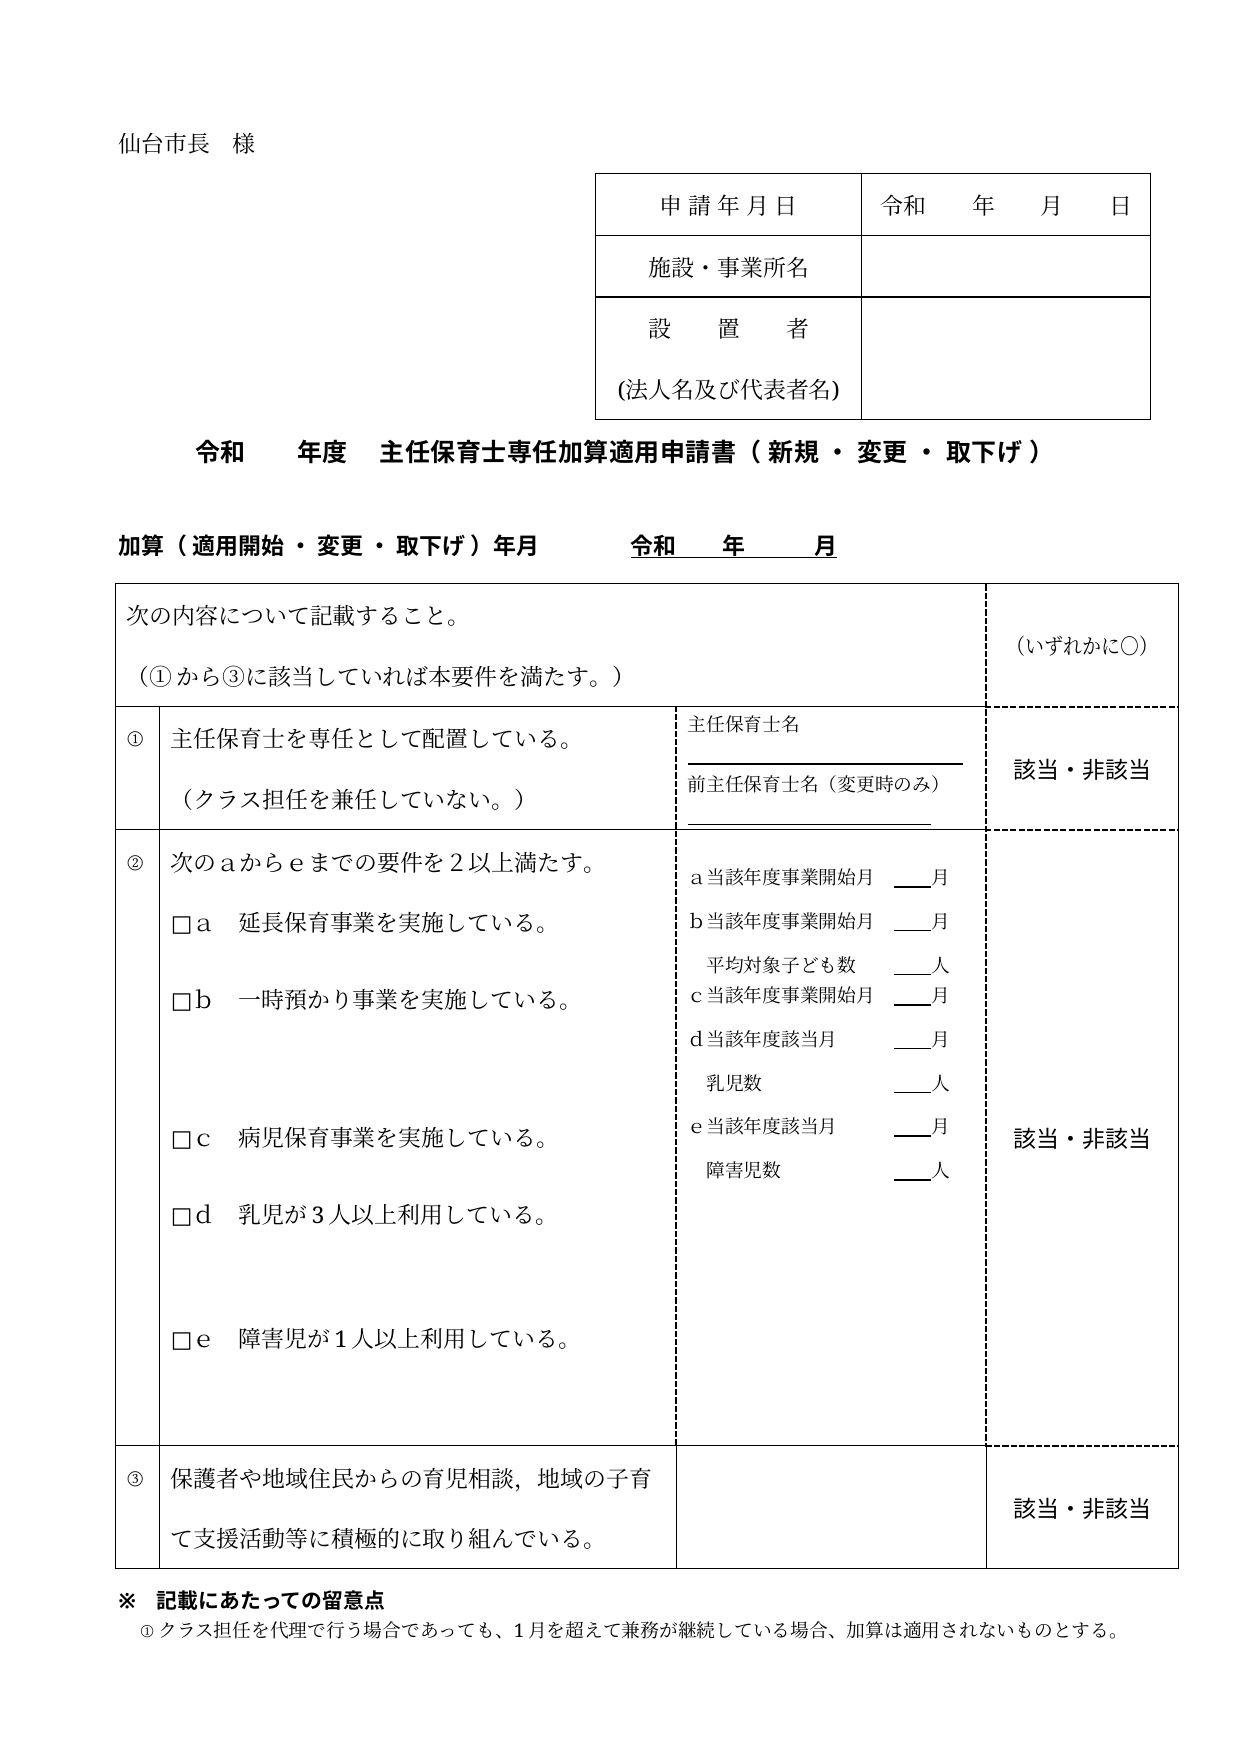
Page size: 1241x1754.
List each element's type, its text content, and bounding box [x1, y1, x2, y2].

table_cell [862, 236, 1150, 296]
table_cell [862, 298, 1150, 419]
table_cell 該当・非該当 [986, 829, 1178, 1445]
table_cell 主任保育士を専任として配置している。 （クラス担任を兼任していない。） [160, 707, 676, 829]
table_cell [116, 707, 159, 829]
text 加算（ 適用開始 ・ 変更 ・ 取下げ ）年月 令和 年 月 [118, 514, 1132, 575]
table_header （いずれかに○） [986, 584, 1178, 706]
table_cell [677, 1446, 986, 1568]
text 令和 年度 主任保育士専任加算適用申請書（ 新規 ・ 変更 ・ 取下げ ） [118, 420, 1132, 480]
text 仙台市長 様 [118, 112, 1152, 173]
table_cell 主任保育士名 前主任保育士名（変更時のみ） [676, 707, 986, 829]
table_cell 次のａからｅまでの要件を２以上満たす。 □ａ 延長保育事業を実施している。 □ｂ 一時預かり事業を実施している。 □ｃ 病児保育事業を実施している。 □ｄ 乳児が3人以上利用している。 □ｅ 障害児が1人以上利用している。 [160, 830, 676, 1445]
table_cell 該当・非該当 [987, 1445, 1178, 1568]
table_cell 保護者や地域住民からの育児相談，地域の子育て支援活動等に積極的に取り組んでいる。 [160, 1446, 676, 1568]
text ①クラス担任を代理で行う場合であっても、1月を超えて兼務が継続している場合、加算は適用されないものとする。 [140, 1614, 1154, 1645]
table_cell ａ当該年度事業開始月 月 ｂ当該年度事業開始月 月 平均対象子ども数 人 ｃ当該年度事業開始月 月 ｄ当該年度該当月 月 乳児数 人 ｅ当該年度該当月 月 障害児数 人 [676, 830, 986, 1445]
table_cell [116, 830, 159, 1445]
table_header 次の内容について記載すること。 から③に該当していれば本要件を満たす。） [116, 584, 986, 706]
table_cell 設 置 者 (法人名及び代表者名) [596, 298, 861, 419]
table_cell 施設・事業所名 [596, 236, 861, 296]
table_header 申 請 年 月 日 [596, 174, 861, 235]
table_cell 該当・非該当 [986, 706, 1178, 829]
table_header 令和 年 月 日 [862, 174, 1150, 235]
text ※ 記載にあたっての留意点 [118, 1584, 1154, 1614]
table_cell [116, 1446, 159, 1568]
